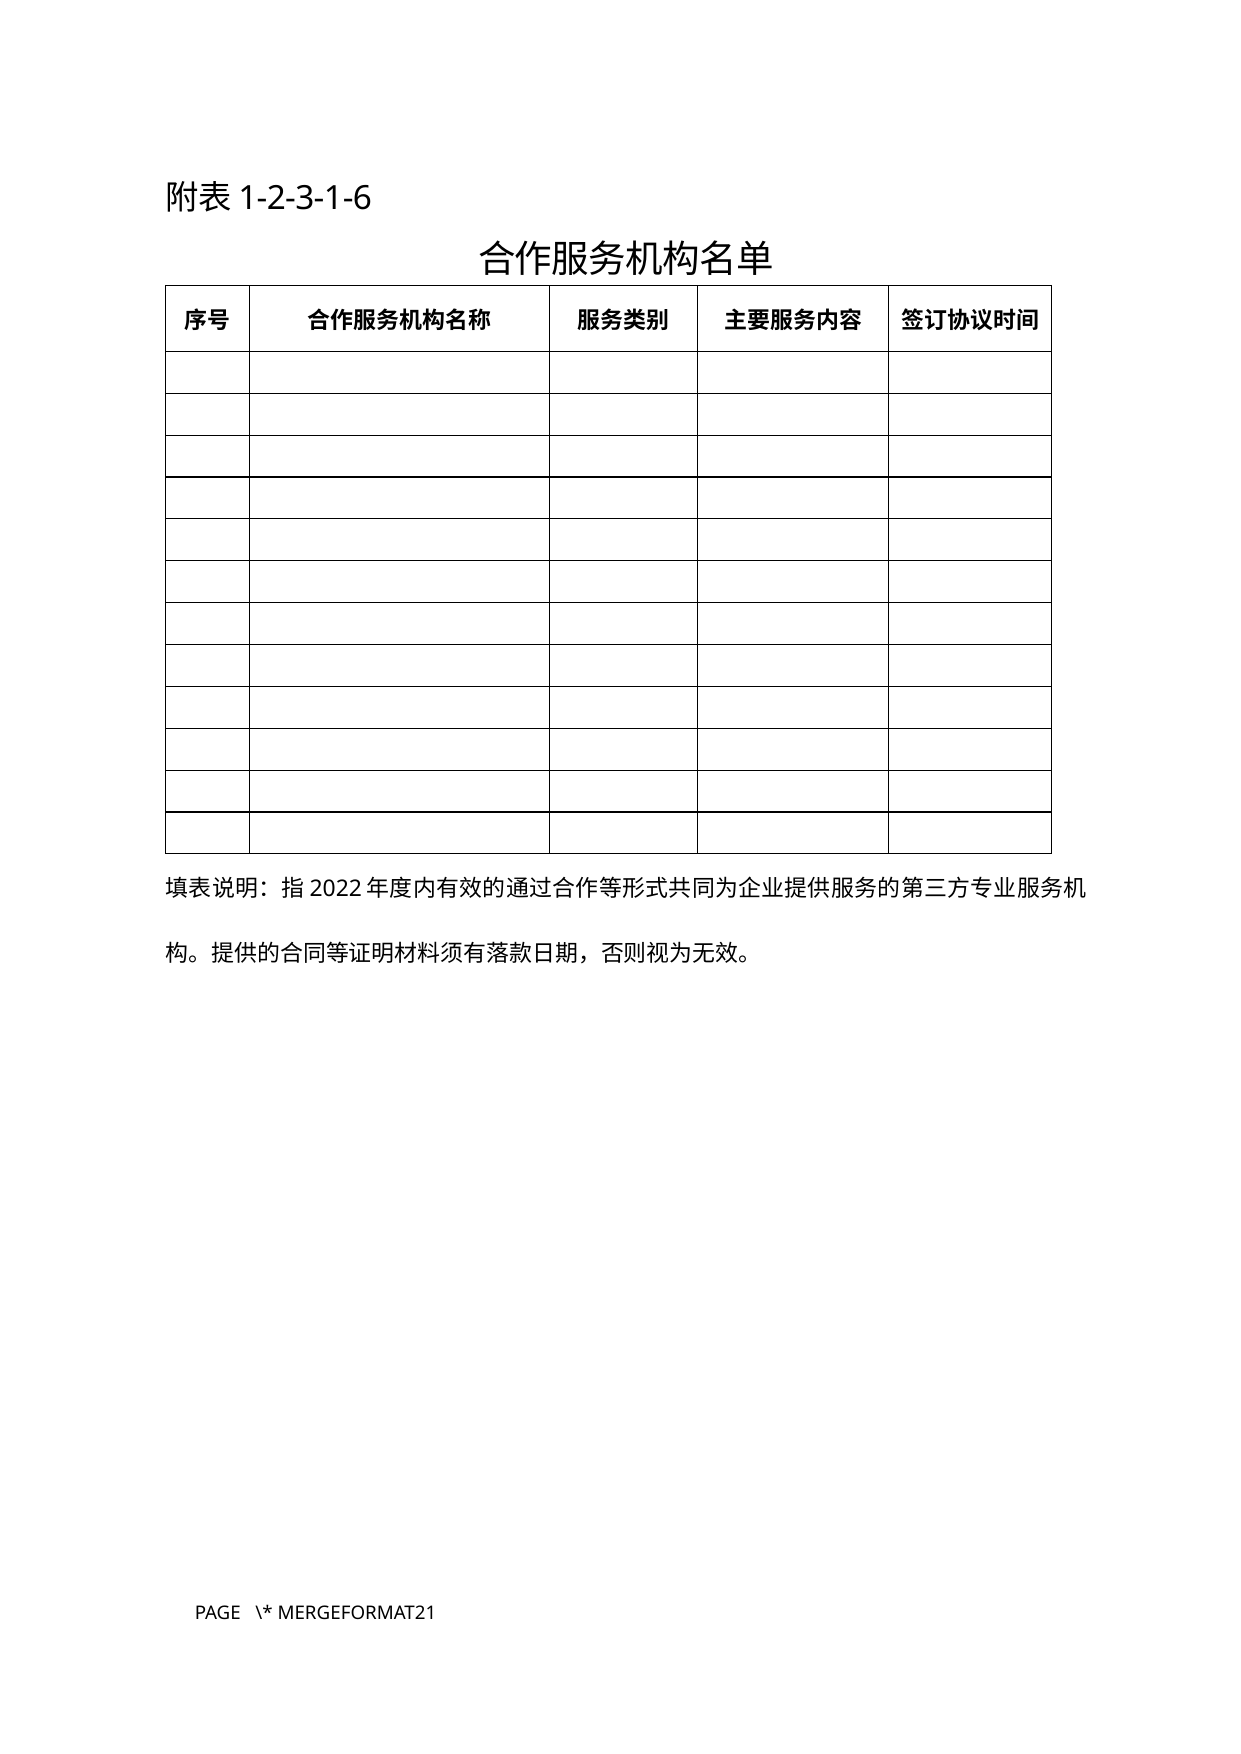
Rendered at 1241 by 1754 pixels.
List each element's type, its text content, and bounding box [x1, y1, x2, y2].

table_cell [166, 813, 249, 853]
table_cell [250, 478, 549, 518]
table_cell [250, 729, 549, 769]
table_cell [550, 771, 697, 811]
table_cell [889, 771, 1051, 811]
table_cell [698, 519, 888, 560]
table_cell [550, 519, 697, 560]
table_cell [889, 394, 1051, 434]
table_cell [889, 729, 1051, 769]
table_cell [166, 519, 249, 560]
table_cell [166, 561, 249, 602]
table_header 服务类别 [550, 286, 697, 351]
table_cell [166, 436, 249, 476]
table_cell [166, 394, 249, 434]
table_header 签订协议时间 [889, 286, 1051, 351]
table_cell [889, 813, 1051, 853]
table_cell [698, 729, 888, 769]
table_cell [250, 645, 549, 686]
table_cell [698, 771, 888, 811]
table_cell [550, 394, 697, 434]
table_cell [889, 603, 1051, 644]
text 合作服务机构名单 [165, 222, 1087, 285]
table_cell [698, 352, 888, 393]
table_cell [550, 603, 697, 644]
table_header 合作服务机构名称 [250, 286, 549, 351]
table_cell [550, 645, 697, 686]
table_cell [250, 561, 549, 602]
table_cell [550, 561, 697, 602]
table_header 序号 [166, 286, 249, 351]
table_header 主要服务内容 [698, 286, 888, 351]
table_cell [889, 478, 1051, 518]
table_cell [889, 687, 1051, 728]
text 附表1-2-3-1-6 [165, 160, 1087, 222]
table_cell [166, 645, 249, 686]
table_cell [250, 519, 549, 560]
table_cell [250, 771, 549, 811]
table_cell [250, 687, 549, 728]
table_cell [166, 478, 249, 518]
table_cell [166, 603, 249, 644]
table_cell [698, 603, 888, 644]
text 填表说明：指2022年度内有效的通过合作等形式共同为企业提供服务的第三方专业服务机构。提供的合同等证明材料须有落款日期，否则视为无效。 [165, 854, 1087, 984]
table_cell [166, 352, 249, 393]
table_cell [166, 687, 249, 728]
table_cell [698, 645, 888, 686]
table_cell [889, 352, 1051, 393]
table_cell [250, 603, 549, 644]
table_cell [166, 771, 249, 811]
table_cell [550, 478, 697, 518]
table_cell [550, 436, 697, 476]
table_cell [889, 645, 1051, 686]
table_cell [250, 436, 549, 476]
table_cell [550, 352, 697, 393]
table_cell [889, 561, 1051, 602]
table_cell [889, 519, 1051, 560]
table_cell [698, 436, 888, 476]
table_cell [550, 729, 697, 769]
table_cell [250, 394, 549, 434]
table_cell [698, 687, 888, 728]
table_cell [698, 813, 888, 853]
table_cell [250, 352, 549, 393]
table_cell [166, 729, 249, 769]
table_cell [889, 436, 1051, 476]
table_cell [550, 813, 697, 853]
table_cell [550, 687, 697, 728]
table_cell [250, 813, 549, 853]
table_cell [698, 478, 888, 518]
table_cell [698, 394, 888, 434]
table_cell [698, 561, 888, 602]
